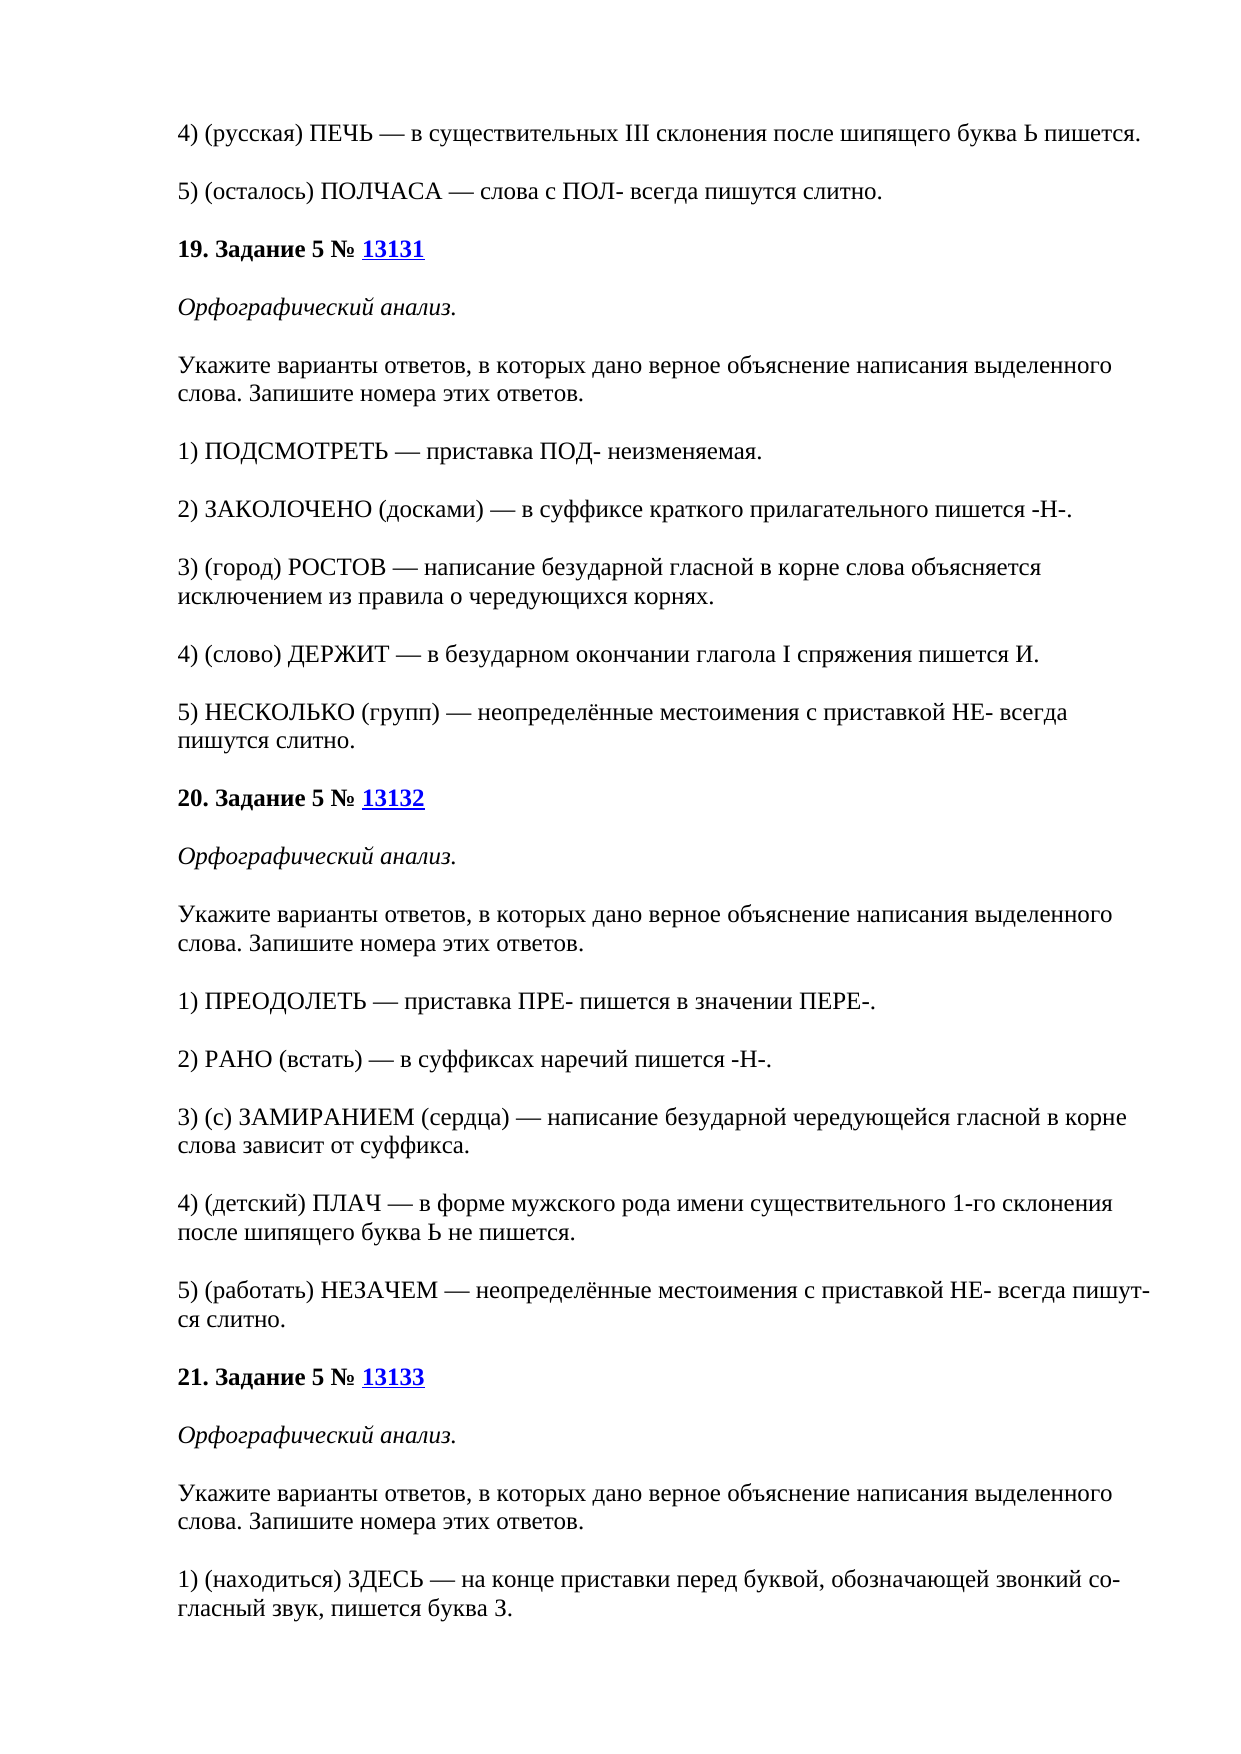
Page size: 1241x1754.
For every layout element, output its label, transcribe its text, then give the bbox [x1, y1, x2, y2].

text 2) РАНО (встать) — в суффиксах наречий пишется -Н-. [177, 1044, 1152, 1073]
text 3) (с) ЗАМИРАНИЕМ (сердца) — написание безударной чередующейся гласной в корне слова зависит от суффикса. [177, 1102, 1152, 1159]
text 4) (слово) ДЕРЖИТ — в безударном окончании глагола I спряжения пишется И. [177, 639, 1152, 668]
text 5) (осталось) ПОЛЧАСА — слова с ПОЛ- всегда пишутся слитно. [177, 176, 1152, 205]
text Укажите варианты ответов, в которых дано верное объяснение написания выделенного слова. Запишите номера этих ответов. [177, 899, 1152, 957]
text 19. Задание 5 № 13131 [177, 234, 1152, 263]
text Орфографический анализ. [177, 1420, 1152, 1448]
text Орфографический анализ. [177, 841, 1152, 870]
text 4) (русская) ПЕЧЬ — в существительных III склонения после шипящего буква Ь пишется. [177, 118, 1152, 147]
text 5) (работать) НЕЗАЧЕМ — неопределённые местоимения с приставкой НЕ- всегда пишутся слитно. [177, 1275, 1152, 1333]
text 20. Задание 5 № 13132 [177, 783, 1152, 812]
text 2) ЗАКОЛОЧЕНО (досками) — в суффиксе краткого прилагательного пишется -Н-. [177, 494, 1152, 523]
text 1) (находиться) ЗДЕСЬ — на конце приставки перед буквой, обозначающей звонкий согласный звук, пишется буква З. [177, 1564, 1152, 1622]
text 1) ПОДСМОТРЕТЬ — приставка ПОД- неизменяемая. [177, 436, 1152, 465]
text Укажите варианты ответов, в которых дано верное объяснение написания выделенного слова. Запишите номера этих ответов. [177, 1478, 1152, 1535]
text Орфографический анализ. [177, 292, 1152, 321]
text Укажите варианты ответов, в которых дано верное объяснение написания выделенного слова. Запишите номера этих ответов. [177, 350, 1152, 407]
text 3) (город) РОСТОВ — написание безударной гласной в корне слова объясняется исключением из правила о чередующихся корнях. [177, 552, 1152, 610]
text 21. Задание 5 № 13133 [177, 1362, 1152, 1391]
text 4) (детский) ПЛАЧ — в форме мужского рода имени существительного 1-го склонения после шипящего буква Ь не пишется. [177, 1188, 1152, 1246]
text 5) НЕСКОЛЬКО (групп) — неопределённые местоимения с приставкой НЕ- всегда пишутся слитно. [177, 697, 1152, 754]
text 1) ПРЕОДОЛЕТЬ — приставка ПРЕ- пишется в значении ПЕРЕ-. [177, 986, 1152, 1015]
